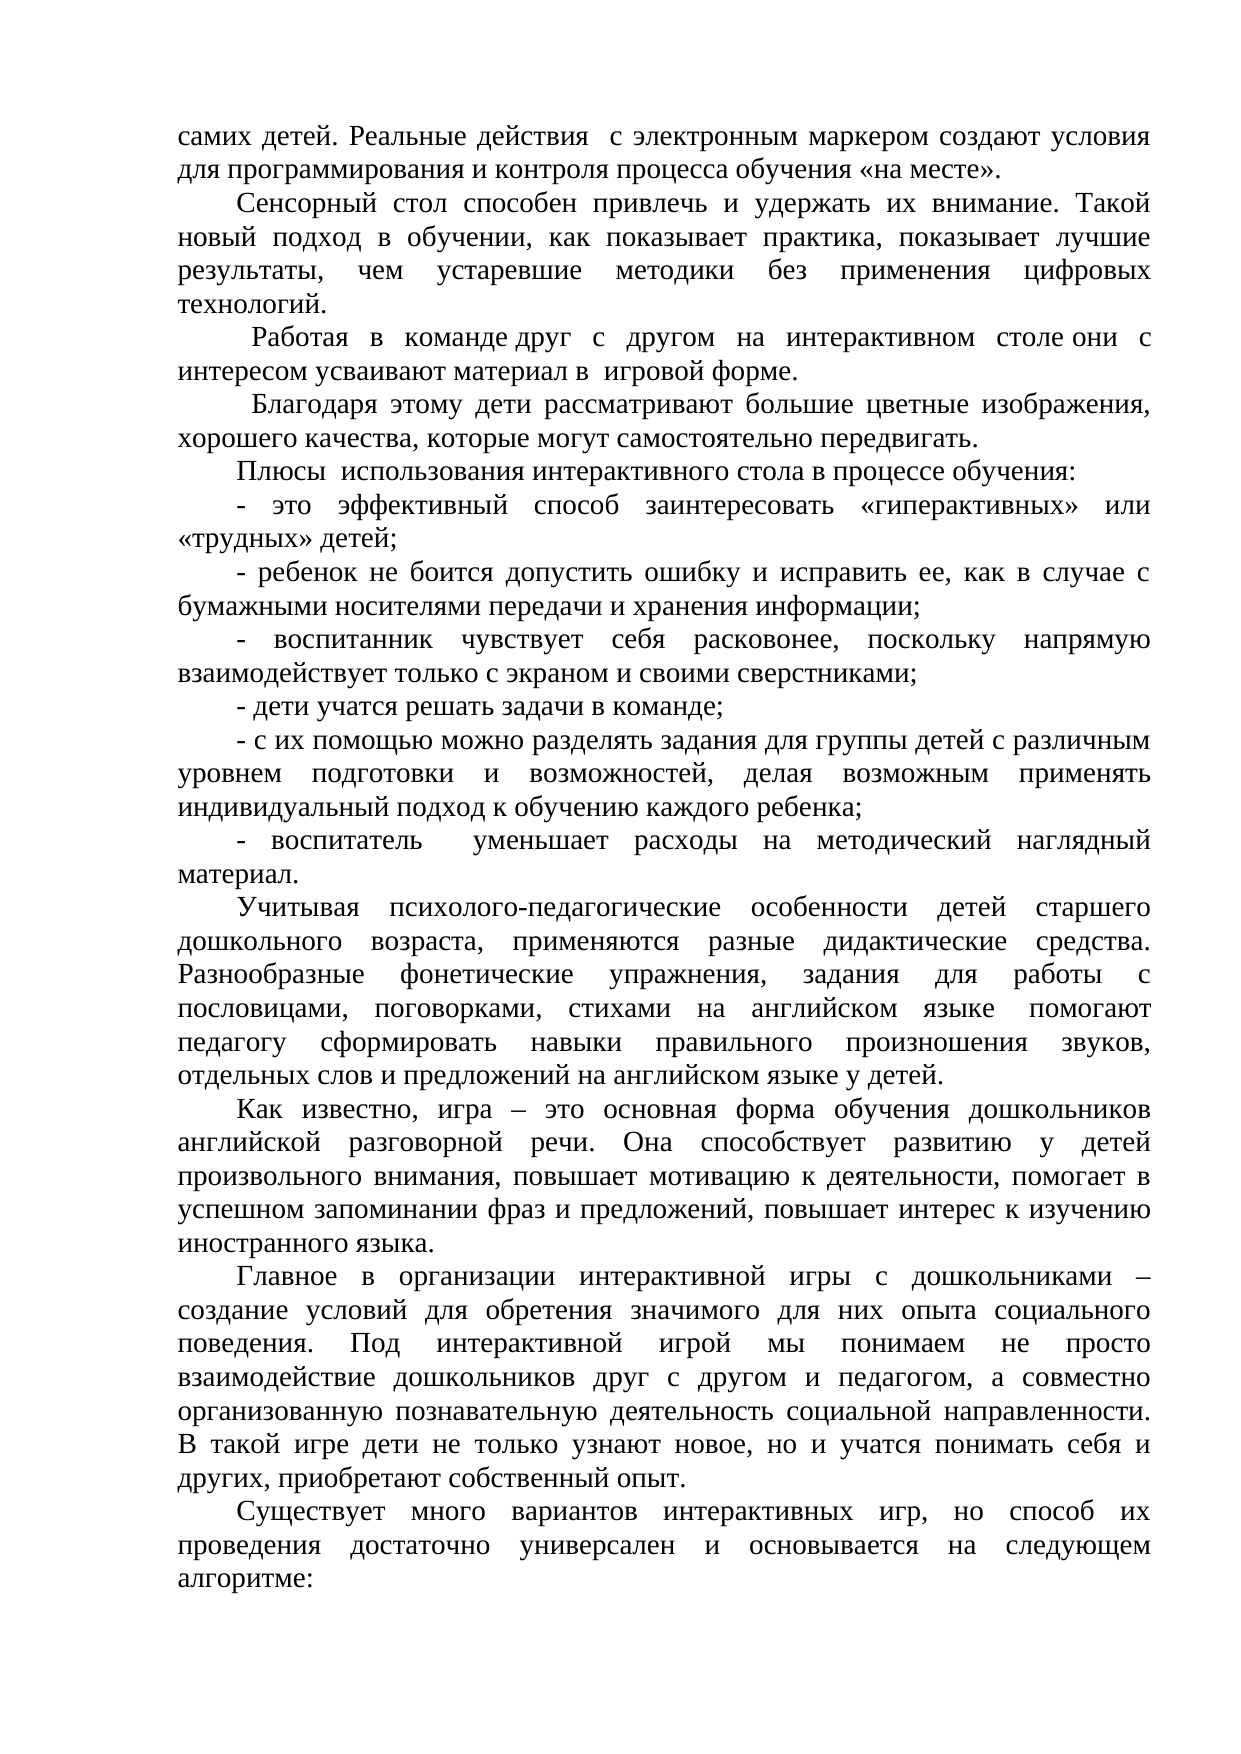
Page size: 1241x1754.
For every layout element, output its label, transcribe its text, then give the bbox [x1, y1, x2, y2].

text - воспитатель уменьшает расходы на методический наглядный материал. [177, 822, 1152, 889]
text Учитывая психолого-педагогические особенности детей старшего дошкольного возраста, применяются разные дидактические средства. Разнообразные фонетические упражнения, задания для работы с пословицами, поговорками, стихами на английском языке помогают педагогу сформировать навыки правильного произношения звуков, отдельных слов и предложений на английском языке у детей. [177, 889, 1152, 1091]
text Как известно, игра – это основная форма обучения дошкольников английской разговорной речи. Она способствует развитию у детей произвольного внимания, повышает мотивацию к деятельности, помогает в успешном запоминании фраз и предложений, повышает интерес к изучению иностранного языка. [177, 1091, 1152, 1258]
text Плюсы использования интерактивного стола в процессе обучения: [177, 453, 1152, 487]
text - это эффективный способ заинтересовать «гиперактивных» или «трудных» детей; [177, 487, 1152, 554]
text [177, 118, 1152, 185]
text Благодаря этому дети рассматривают большие цветные изображения, хорошего качества, которые могут самостоятельно передвигать. [177, 386, 1152, 453]
text Существует много вариантов интерактивных игр, но способ их проведения достаточно универсален и основывается на следующем алгоритме: [177, 1493, 1152, 1594]
text - дети учатся решать задачи в команде; [177, 688, 1152, 722]
text Сенсорный стол способен привлечь и удержать их внимание. Такой новый подход в обучении, как показывает практика, показывает лучшие результаты, чем устаревшие методики без применения цифровых технологий. [177, 185, 1152, 319]
text - ребенок не боится допустить ошибку и исправить ее, как в случае с бумажными носителями передачи и хранения информации; [177, 554, 1152, 621]
text - воспитанник чувствует себя расковонее, поскольку напрямую взаимодействует только с экраном и своими сверстниками; [177, 621, 1152, 688]
text Работая в команде друг с другом на интерактивном столе они с интересом усваивают материал в игровой форме. [177, 319, 1152, 386]
text Главное в организации интерактивной игры с дошкольниками – создание условий для обретения значимого для них опыта социального поведения. Под интерактивной игрой мы понимаем не просто взаимодействие дошкольников друг с другом и педагогом, а совместно организованную познавательную деятельность социальной направленности. В такой игре дети не только узнают новое, но и учатся понимать себя и других, приобретают собственный опыт. [177, 1258, 1152, 1493]
text - с их помощью можно разделять задания для группы детей с различным уровнем подготовки и возможностей, делая возможным применять индивидуальный подход к обучению каждого ребенка; [177, 722, 1152, 822]
